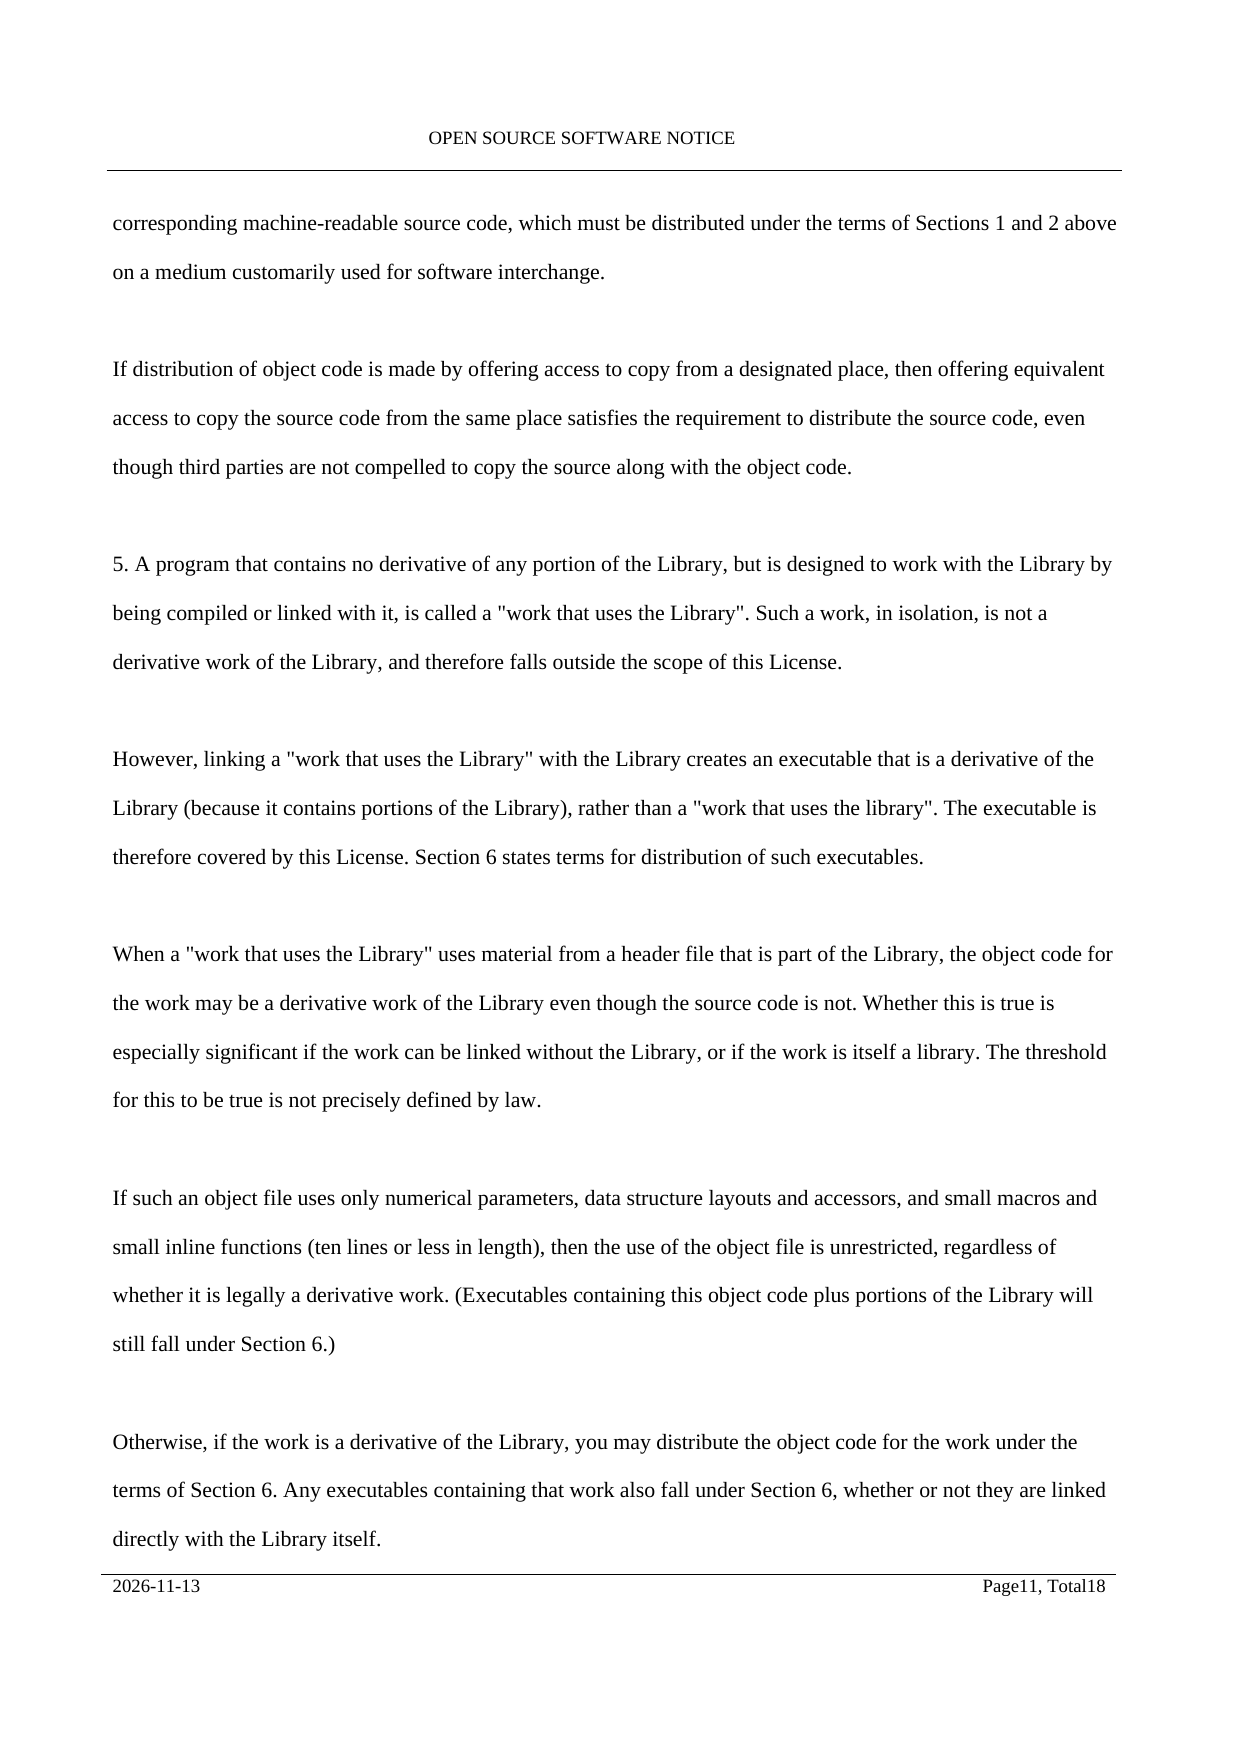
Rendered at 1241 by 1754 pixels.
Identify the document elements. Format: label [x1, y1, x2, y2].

text [112, 206, 1128, 1555]
